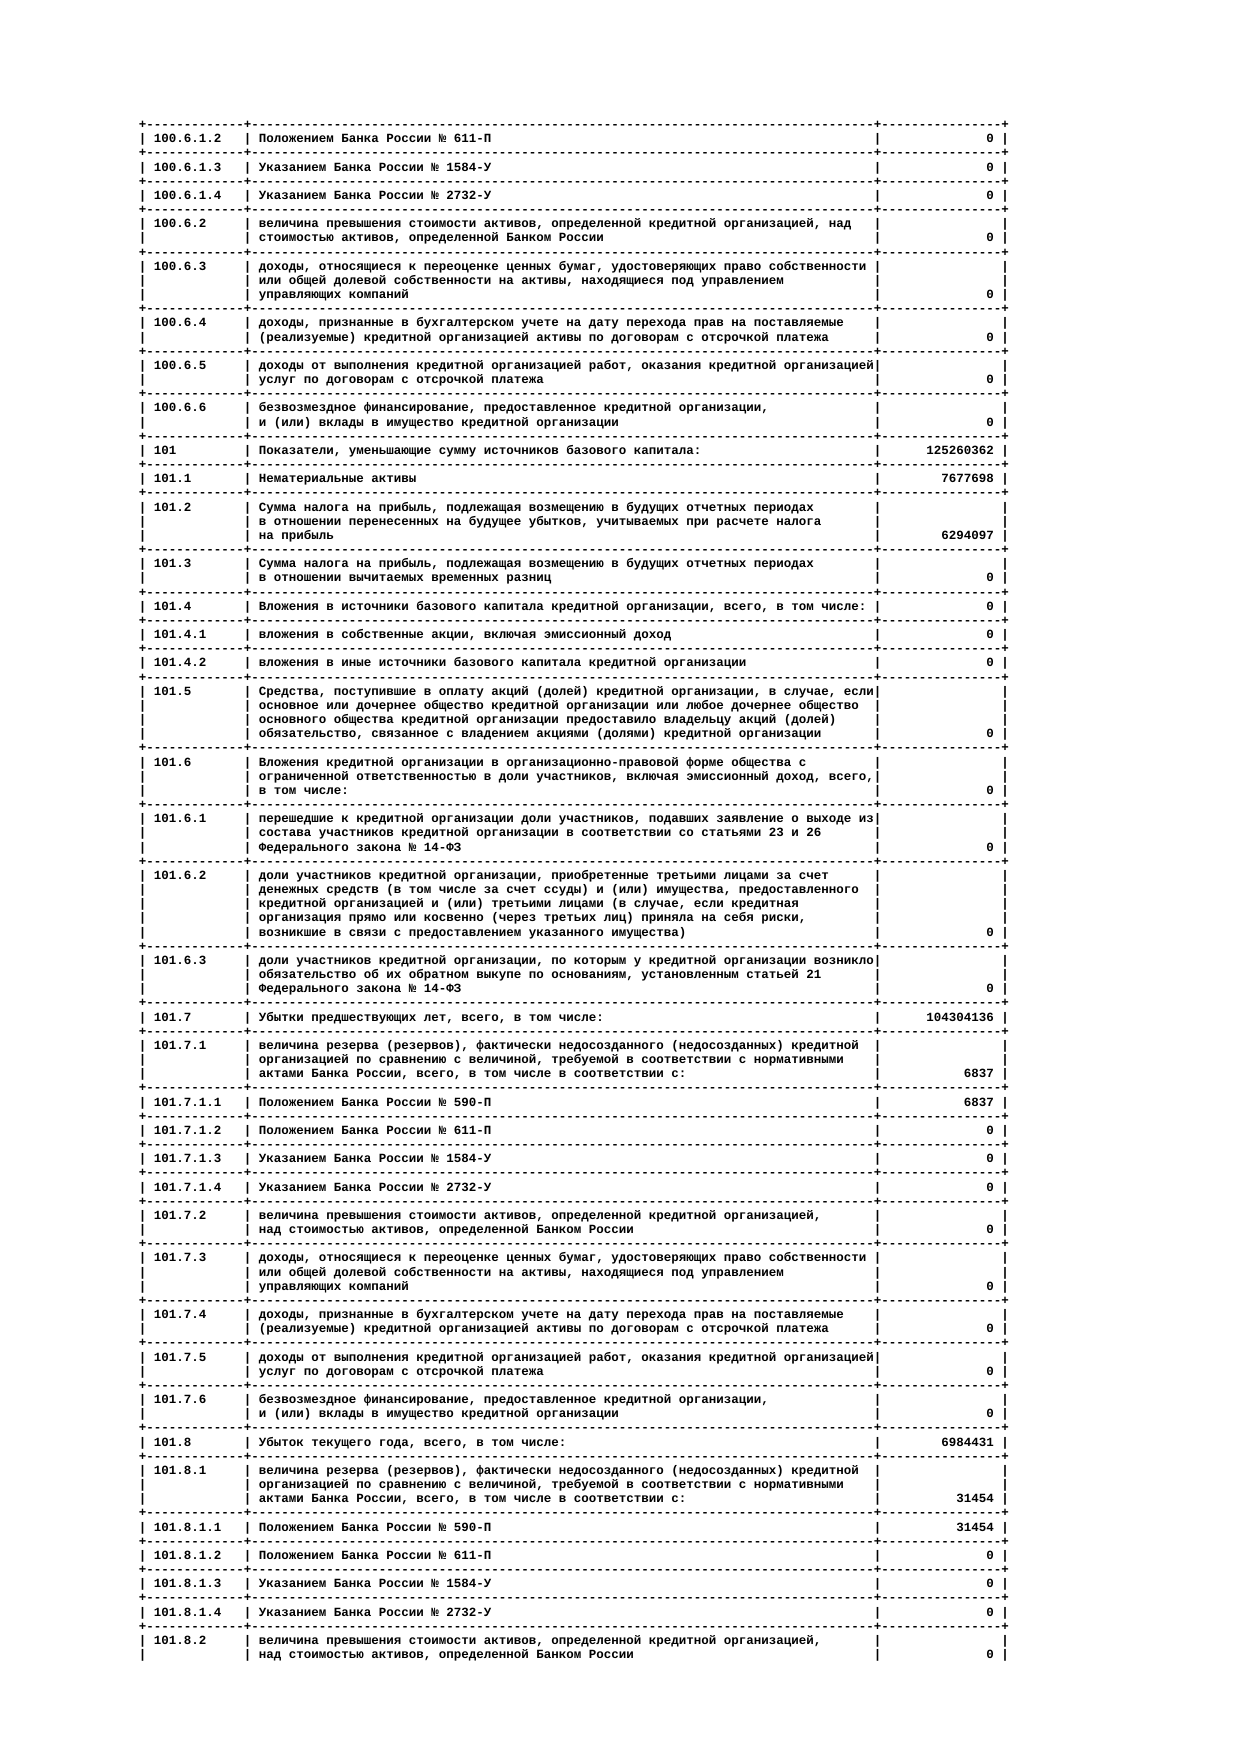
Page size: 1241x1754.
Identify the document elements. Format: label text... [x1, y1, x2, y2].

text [139, 1620, 1101, 1634]
text | 101.6.1 | перешедшие к кредитной организации доли участников, подавших заявление о выходе из| | [139, 812, 1101, 826]
text +-------------+-----------------------------------------------------------------------------------+----------------+ [139, 1379, 1101, 1393]
text +-------------+-----------------------------------------------------------------------------------+----------------+ [139, 302, 1101, 316]
text | | обязательство об их обратном выкупе по основаниям, установленным статьей 21 | | [139, 968, 1101, 982]
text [139, 118, 1101, 132]
text | 101.8.1.3 | Указанием Банка России № 1584-У | 0 | [139, 1577, 1101, 1591]
text | 101.7.4 | доходы, признанные в бухгалтерском учете на дату перехода прав на поставляемые | | [139, 1308, 1101, 1322]
text +-------------+-----------------------------------------------------------------------------------+----------------+ [139, 1506, 1101, 1521]
text | 101.7.1.4 | Указанием Банка России № 2732-У | 0 | [139, 1181, 1101, 1195]
text +-------------+-----------------------------------------------------------------------------------+----------------+ [139, 1535, 1101, 1549]
text +-------------+-----------------------------------------------------------------------------------+----------------+ [139, 430, 1101, 444]
text +-------------+-----------------------------------------------------------------------------------+----------------+ [139, 798, 1101, 812]
text +-------------+-----------------------------------------------------------------------------------+----------------+ [139, 458, 1101, 472]
text | 101.7.1.2 | Положением Банка России № 611-П | 0 | [139, 1124, 1101, 1138]
text | | или общей долевой собственности на активы, находящиеся под управлением | | [139, 274, 1101, 288]
text +-------------+-----------------------------------------------------------------------------------+----------------+ [139, 175, 1101, 189]
text | | в отношении вычитаемых временных разниц | 0 | [139, 571, 1101, 586]
text | | организацией по сравнению с величиной, требуемой в соответствии с нормативными | | [139, 1053, 1101, 1067]
text | | состава участников кредитной организации в соответствии со статьями 23 и 26 | | [139, 826, 1101, 841]
text | 101.7.1.1 | Положением Банка России № 590-П | 6837 | [139, 1096, 1101, 1110]
text | | над стоимостью активов, определенной Банком России | 0 | [139, 1648, 1101, 1662]
text +-------------+-----------------------------------------------------------------------------------+----------------+ [139, 1563, 1101, 1577]
text | | ограниченной ответственностью в доли участников, включая эмиссионный доход, всего,| | [139, 770, 1101, 784]
text +-------------+-----------------------------------------------------------------------------------+----------------+ [139, 1195, 1101, 1209]
text | 100.6.1.2 | Положением Банка России № 611-П | 0 | [139, 132, 1101, 146]
text +-------------+-----------------------------------------------------------------------------------+----------------+ [139, 246, 1101, 260]
text | 101.4.2 | вложения в иные источники базового капитала кредитной организации | 0 | [139, 656, 1101, 671]
text | 100.6.5 | доходы от выполнения кредитной организацией работ, оказания кредитной организацией| | [139, 359, 1101, 373]
text | 101.8.1.1 | Положением Банка России № 590-П | 31454 | [139, 1521, 1101, 1535]
text | 101.6.2 | доли участников кредитной организации, приобретенные третьими лицами за счет | | [139, 869, 1101, 883]
text | 100.6.4 | доходы, признанные в бухгалтерском учете на дату перехода прав на поставляемые | | [139, 316, 1101, 331]
text +-------------+-----------------------------------------------------------------------------------+----------------+ [139, 203, 1101, 217]
text | 101.8.1.2 | Положением Банка России № 611-П | 0 | [139, 1549, 1101, 1563]
text +-------------+-----------------------------------------------------------------------------------+----------------+ [139, 345, 1101, 359]
text | 101.8.1 | величина резерва (резервов), фактически недосозданного (недосозданных) кредитной | | [139, 1464, 1101, 1478]
text | | Федерального закона № 14-ФЗ | 0 | [139, 982, 1101, 996]
text | | на прибыль | 6294097 | [139, 529, 1101, 543]
text | 101.7.5 | доходы от выполнения кредитной организацией работ, оказания кредитной организацией| | [139, 1351, 1101, 1365]
text | | Федерального закона № 14-ФЗ | 0 | [139, 841, 1101, 855]
text | 100.6.1.4 | Указанием Банка России № 2732-У | 0 | [139, 189, 1101, 203]
text | | управляющих компаний | 0 | [139, 1280, 1101, 1294]
text | | или общей долевой собственности на активы, находящиеся под управлением | | [139, 1266, 1101, 1280]
text +-------------+-----------------------------------------------------------------------------------+----------------+ [139, 387, 1101, 401]
text | 101.7.1.3 | Указанием Банка России № 1584-У | 0 | [139, 1152, 1101, 1166]
text | | актами Банка России, всего, в том числе в соответствии с: | 6837 | [139, 1067, 1101, 1081]
text | 101.6 | Вложения кредитной организации в организационно-правовой форме общества с | | [139, 756, 1101, 770]
text +-------------+-----------------------------------------------------------------------------------+----------------+ [139, 1421, 1101, 1436]
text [139, 146, 1101, 161]
text | 101 | Показатели, уменьшающие сумму источников базового капитала: | 125260362 | [139, 444, 1101, 458]
text | | актами Банка России, всего, в том числе в соответствии с: | 31454 | [139, 1492, 1101, 1506]
text | 101.8.1.4 | Указанием Банка России № 2732-У | 0 | [139, 1606, 1101, 1620]
text | | управляющих компаний | 0 | [139, 288, 1101, 302]
text +-------------+-----------------------------------------------------------------------------------+----------------+ [139, 1450, 1101, 1464]
text | 101.7 | Убытки предшествующих лет, всего, в том числе: | 104304136 | [139, 1011, 1101, 1025]
text +-------------+-----------------------------------------------------------------------------------+----------------+ [139, 741, 1101, 756]
text | | (реализуемые) кредитной организацией активы по договорам с отсрочкой платежа | 0 | [139, 331, 1101, 345]
text | 101.7.3 | доходы, относящиеся к переоценке ценных бумаг, удостоверяющих право собственности | | [139, 1251, 1101, 1266]
text | 101.2 | Сумма налога на прибыль, подлежащая возмещению в будущих отчетных периодах | | [139, 501, 1101, 515]
text | | и (или) вклады в имущество кредитной организации | 0 | [139, 1407, 1101, 1421]
text | | основное или дочернее общество кредитной организации или любое дочернее общество | | [139, 699, 1101, 713]
text | 101.4.1 | вложения в собственные акции, включая эмиссионный доход | 0 | [139, 628, 1101, 642]
text | 100.6.6 | безвозмездное финансирование, предоставленное кредитной организации, | | [139, 401, 1101, 416]
text | | в отношении перенесенных на будущее убытков, учитываемых при расчете налога | | [139, 515, 1101, 529]
text | 100.6.3 | доходы, относящиеся к переоценке ценных бумаг, удостоверяющих право собственности | | [139, 260, 1101, 274]
text +-------------+-----------------------------------------------------------------------------------+----------------+ [139, 940, 1101, 954]
text | 101.8 | Убыток текущего года, всего, в том числе: | 6984431 | [139, 1436, 1101, 1450]
text | | в том числе: | 0 | [139, 784, 1101, 798]
text +-------------+-----------------------------------------------------------------------------------+----------------+ [139, 586, 1101, 600]
text +-------------+-----------------------------------------------------------------------------------+----------------+ [139, 543, 1101, 557]
text +-------------+-----------------------------------------------------------------------------------+----------------+ [139, 855, 1101, 869]
text | | кредитной организацией и (или) третьими лицами (в случае, если кредитная | | [139, 897, 1101, 911]
text +-------------+-----------------------------------------------------------------------------------+----------------+ [139, 1237, 1101, 1251]
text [139, 1591, 1101, 1606]
text | | стоимостью активов, определенной Банком России | 0 | [139, 231, 1101, 246]
text | 101.7.1 | величина резерва (резервов), фактически недосозданного (недосозданных) кредитной | | [139, 1039, 1101, 1053]
text | 101.3 | Сумма налога на прибыль, подлежащая возмещению в будущих отчетных периодах | | [139, 557, 1101, 571]
text | | услуг по договорам с отсрочкой платежа | 0 | [139, 1365, 1101, 1379]
text +-------------+-----------------------------------------------------------------------------------+----------------+ [139, 671, 1101, 685]
text | 101.7.6 | безвозмездное финансирование, предоставленное кредитной организации, | | [139, 1393, 1101, 1407]
text | | возникшие в связи с предоставлением указанного имущества) | 0 | [139, 926, 1101, 940]
text +-------------+-----------------------------------------------------------------------------------+----------------+ [139, 1025, 1101, 1039]
text | 101.8.2 | величина превышения стоимости активов, определенной кредитной организацией, | | [139, 1634, 1101, 1648]
text +-------------+-----------------------------------------------------------------------------------+----------------+ [139, 1294, 1101, 1308]
text | 100.6.2 | величина превышения стоимости активов, определенной кредитной организацией, над | | [139, 217, 1101, 231]
text | | услуг по договорам с отсрочкой платежа | 0 | [139, 373, 1101, 387]
text +-------------+-----------------------------------------------------------------------------------+----------------+ [139, 1166, 1101, 1181]
text +-------------+-----------------------------------------------------------------------------------+----------------+ [139, 614, 1101, 628]
text +-------------+-----------------------------------------------------------------------------------+----------------+ [139, 642, 1101, 656]
text +-------------+-----------------------------------------------------------------------------------+----------------+ [139, 1081, 1101, 1096]
text | | (реализуемые) кредитной организацией активы по договорам с отсрочкой платежа | 0 | [139, 1322, 1101, 1336]
text +-------------+-----------------------------------------------------------------------------------+----------------+ [139, 1110, 1101, 1124]
text +-------------+-----------------------------------------------------------------------------------+----------------+ [139, 996, 1101, 1011]
text | | над стоимостью активов, определенной Банком России | 0 | [139, 1223, 1101, 1237]
text | 101.5 | Средства, поступившие в оплату акций (долей) кредитной организации, в случае, если| | [139, 685, 1101, 699]
text | | организация прямо или косвенно (через третьих лиц) приняла на себя риски, | | [139, 911, 1101, 926]
text | 101.6.3 | доли участников кредитной организации, по которым у кредитной организации возникло| | [139, 954, 1101, 968]
text +-------------+-----------------------------------------------------------------------------------+----------------+ [139, 1138, 1101, 1152]
text | 101.4 | Вложения в источники базового капитала кредитной организации, всего, в том числе: | 0 | [139, 600, 1101, 614]
text | | основного общества кредитной организации предоставило владельцу акций (долей) | | [139, 713, 1101, 727]
text | 101.7.2 | величина превышения стоимости активов, определенной кредитной организацией, | | [139, 1209, 1101, 1223]
text | | и (или) вклады в имущество кредитной организации | 0 | [139, 416, 1101, 430]
text +-------------+-----------------------------------------------------------------------------------+----------------+ [139, 1336, 1101, 1351]
text +-------------+-----------------------------------------------------------------------------------+----------------+ [139, 486, 1101, 501]
text | | денежных средств (в том числе за счет ссуды) и (или) имущества, предоставленного | | [139, 883, 1101, 897]
text | | обязательство, связанное с владением акциями (долями) кредитной организации | 0 | [139, 727, 1101, 741]
text | 100.6.1.3 | Указанием Банка России № 1584-У | 0 | [139, 161, 1101, 175]
text | 101.1 | Нематериальные активы | 7677698 | [139, 472, 1101, 486]
text | | организацией по сравнению с величиной, требуемой в соответствии с нормативными | | [139, 1478, 1101, 1492]
